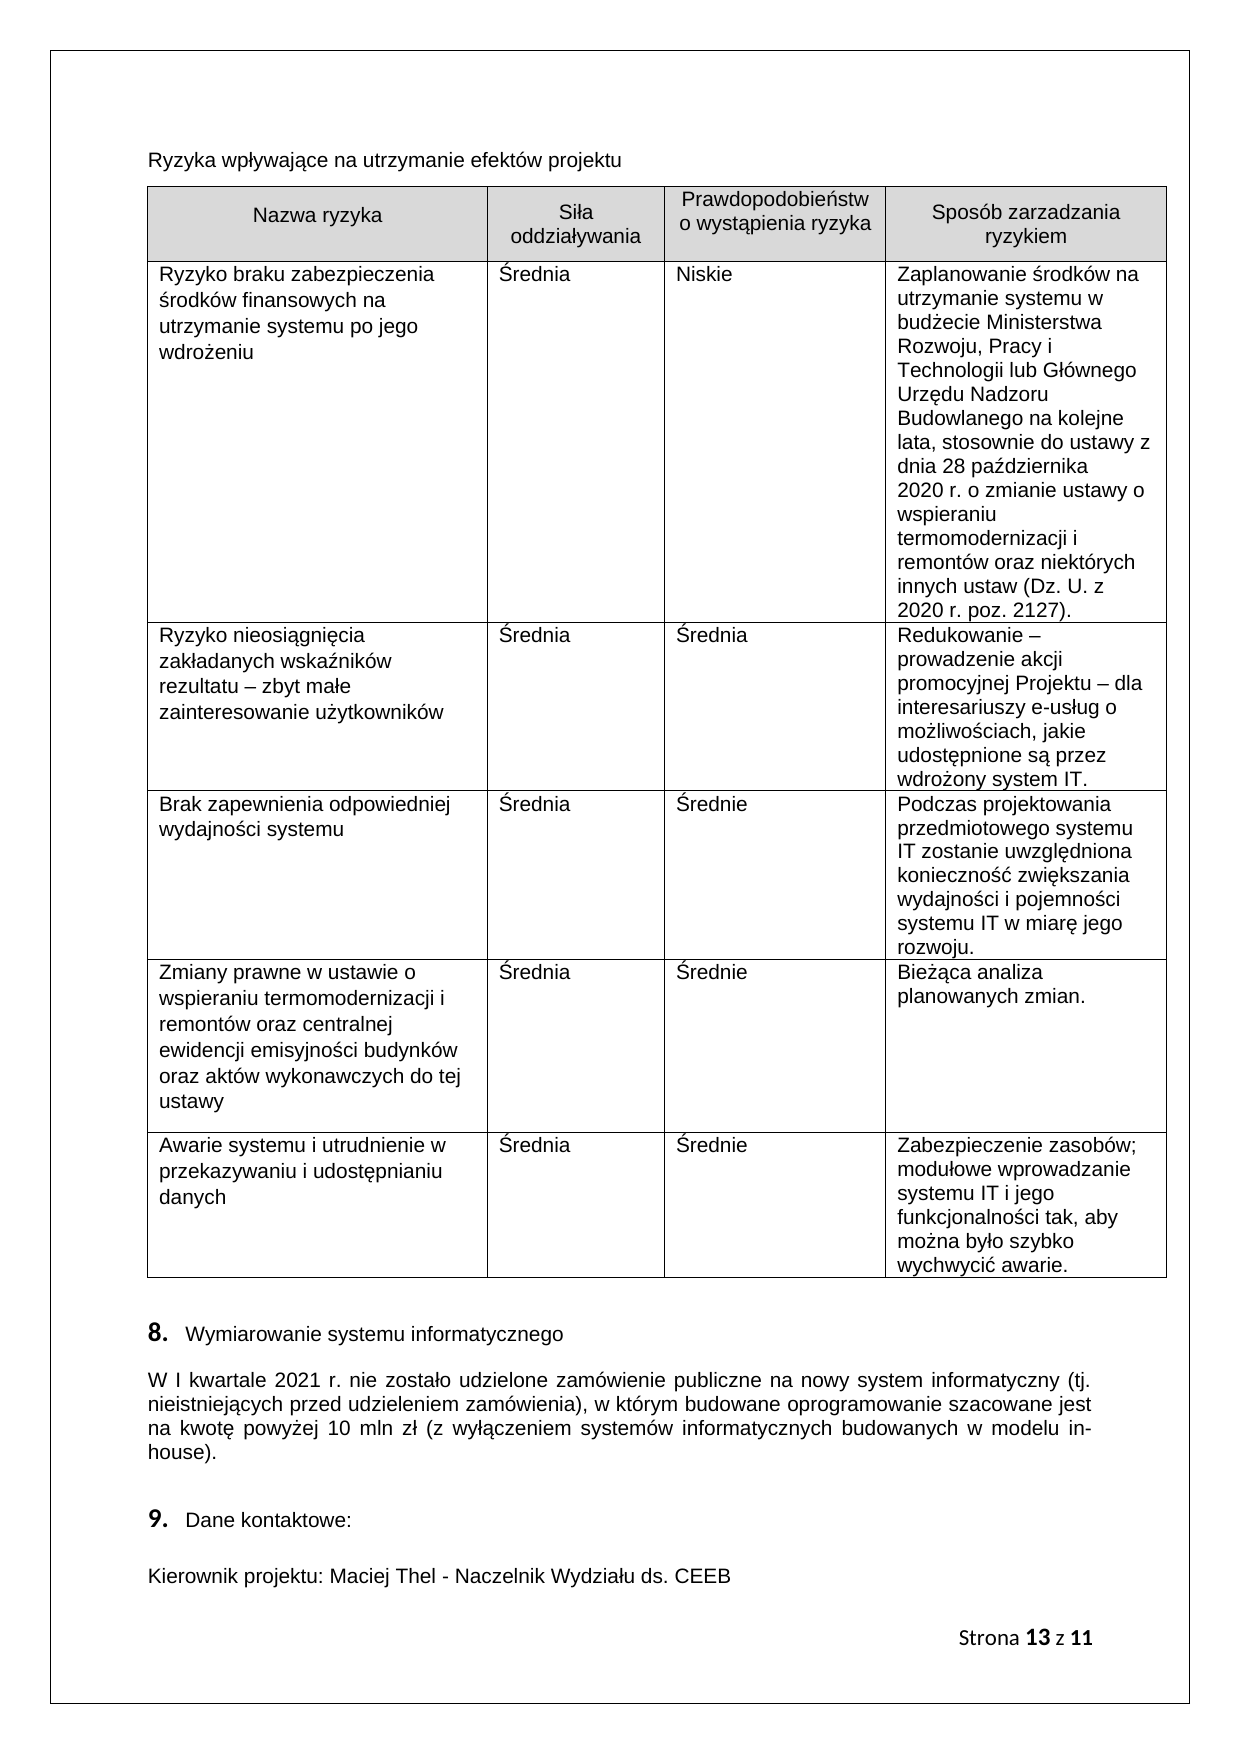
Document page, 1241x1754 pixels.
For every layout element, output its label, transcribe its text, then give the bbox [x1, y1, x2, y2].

table_cell Zaplanowanie środków na utrzymanie systemu w budżecie Ministerstwa Rozwoju, Pracy i Technologii lub Głównego Urzędu Nadzoru Budowlanego na kolejne lata, stosownie do ustawy z dnia 28 października 2020 r. o zmianie ustawy o wspieraniu termomodernizacji i remontów oraz niektórych innych ustaw (Dz. U. z 2020 r. poz. 2127). [886, 262, 1166, 622]
text W I kwartale 2021 r. nie zostało udzielone zamówienie publiczne na nowy system informatyczny (tj. nieistniejących przed udzieleniem zamówienia), w którym budowane oprogramowanie szacowane jest na kwotę powyżej 10 mln zł (z wyłączeniem systemów informatycznych budowanych w modelu in-house). [148, 1368, 1093, 1463]
list Dane kontaktowe: [148, 1501, 1093, 1534]
text Ryzyka wpływające na utrzymanie efektów projektu [148, 147, 1093, 171]
table_cell Niskie [665, 262, 885, 622]
table_cell Bieżąca analiza planowanych zmian. [886, 960, 1166, 1132]
table_cell Średnia [488, 623, 664, 790]
table_cell Awarie systemu i utrudnienie w przekazywaniu i udostępnianiu danych [148, 1133, 487, 1277]
text Kierownik projektu: Maciej Thel - Naczelnik Wydziału ds. CEEB [148, 1553, 1093, 1588]
table_cell Średnia [488, 791, 664, 959]
table_cell Zmiany prawne w ustawie o wspieraniu termomodernizacji i remontów oraz centralnej ewidencji emisyjności budynków oraz aktów wykonawczych do tej ustawy [148, 960, 487, 1132]
table_header Prawdopodobieństwo wystąpienia ryzyka [665, 187, 885, 261]
table_cell Redukowanie – prowadzenie akcji promocyjnej Projektu – dla interesariuszy e-usług o możliwościach, jakie udostępnione są przez wdrożony system IT. [886, 623, 1166, 790]
table_cell Podczas projektowania przedmiotowego systemu IT zostanie uwzględniona konieczność zwiększania wydajności i pojemności systemu IT w miarę jego rozwoju. [886, 791, 1166, 959]
table_cell Ryzyko nieosiągnięcia zakładanych wskaźników rezultatu – zbyt małe zainteresowanie użytkowników [148, 623, 487, 790]
table_cell Średnia [488, 1133, 664, 1277]
table_cell Średnie [665, 791, 885, 959]
table_cell Średnia [488, 262, 664, 622]
table_header Sposób zarzadzania ryzykiem [886, 187, 1166, 261]
table_cell Brak zapewnienia odpowiedniej wydajności systemu [148, 791, 487, 959]
table_cell Średnie [665, 1133, 885, 1277]
table_cell Zabezpieczenie zasobów; modułowe wprowadzanie systemu IT i jego funkcjonalności tak, aby można było szybko wychwycić awarie. [886, 1133, 1166, 1277]
table_header Siła oddziaływania [488, 187, 664, 261]
table_header Nazwa ryzyka [148, 187, 487, 261]
table_cell Średnia [665, 623, 885, 790]
table_cell Średnie [665, 960, 885, 1132]
table_cell Średnia [488, 960, 664, 1132]
list Wymiarowanie systemu informatycznego [148, 1315, 1093, 1348]
table_cell Ryzyko braku zabezpieczenia środków finansowych na utrzymanie systemu po jego wdrożeniu [148, 262, 487, 622]
